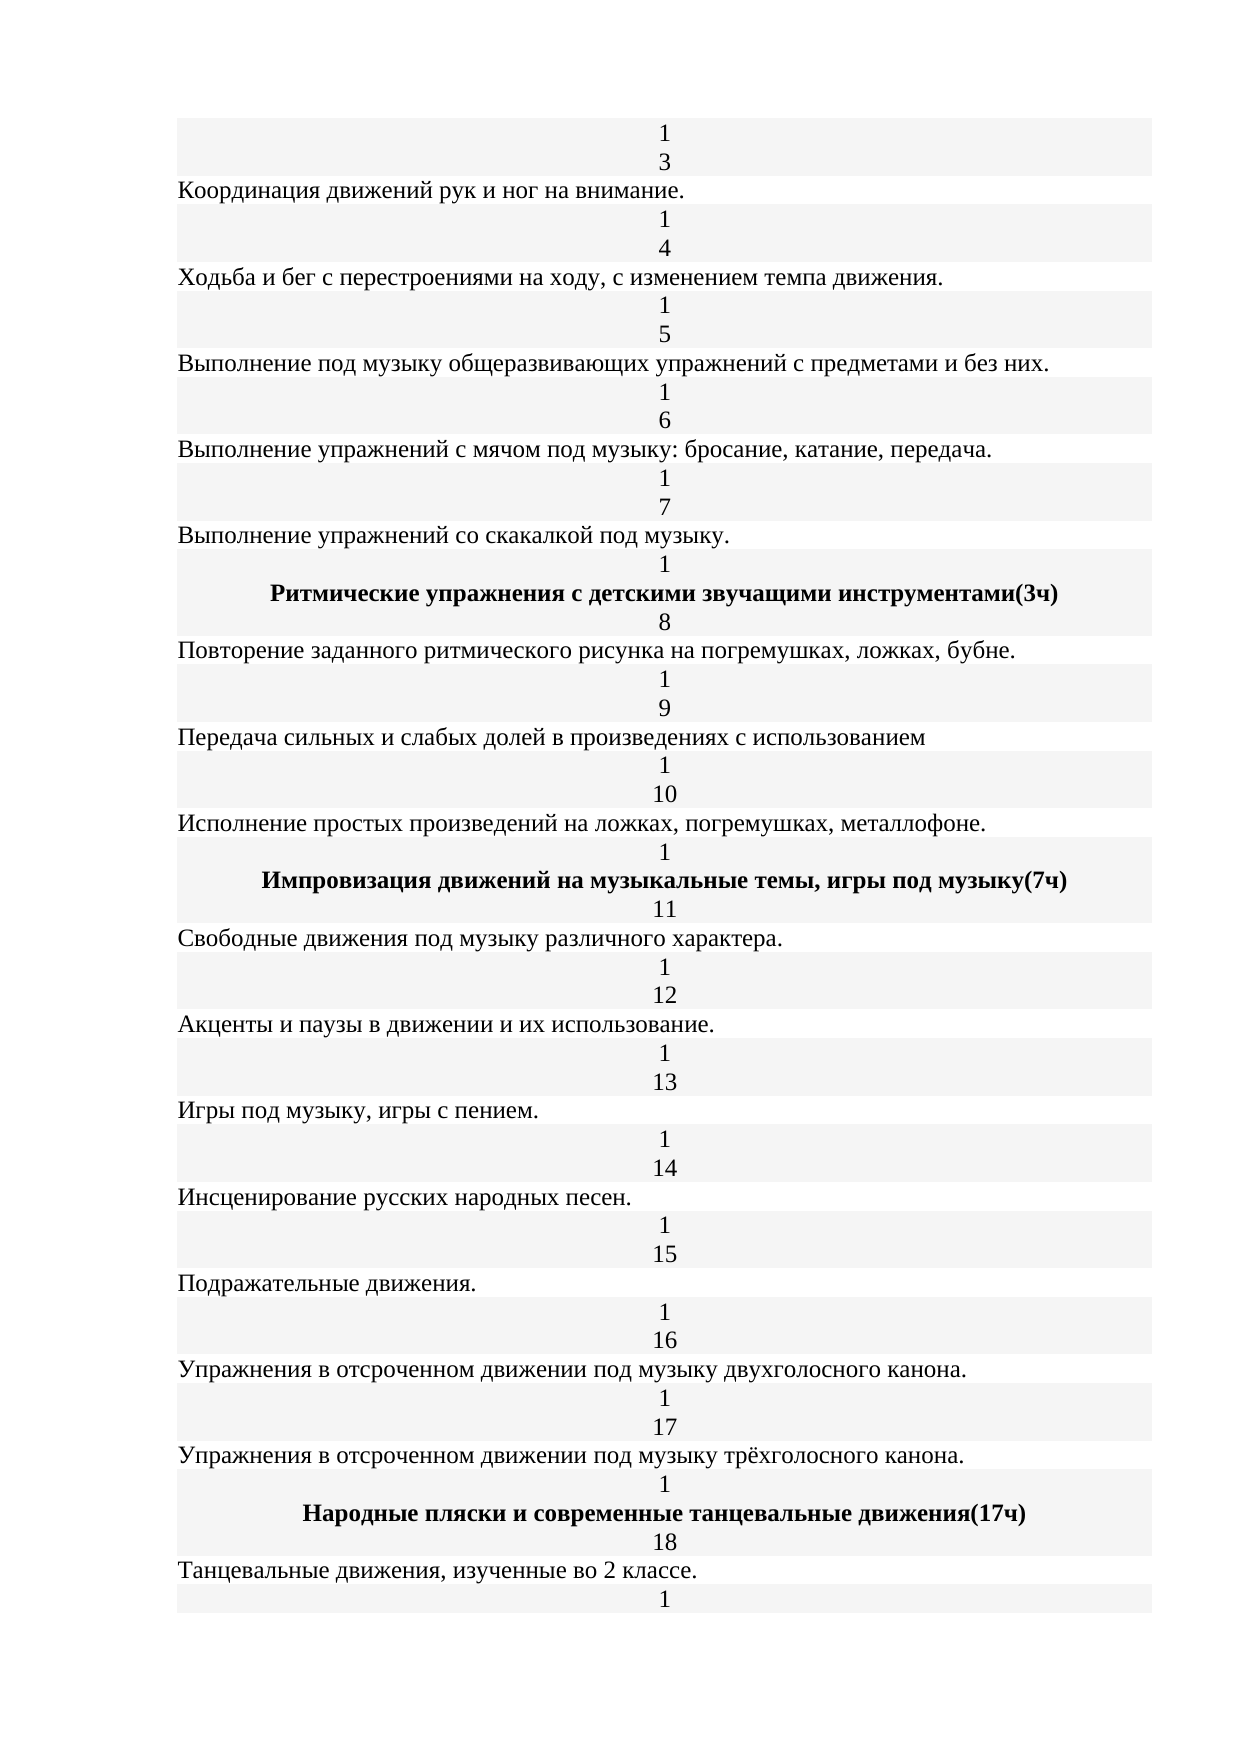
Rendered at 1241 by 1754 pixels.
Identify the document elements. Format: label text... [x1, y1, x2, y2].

text Танцевальные движения, изученные во 2 классе. [177, 1556, 1152, 1584]
text Выполнение под музыку общеразвивающих упражнений с предметами и без них. [177, 348, 1152, 377]
text 1 [177, 1038, 1152, 1067]
text 5 [177, 319, 1152, 348]
text Народные пляски и современные танцевальные движения(17ч) [177, 1498, 1152, 1527]
text 3 [177, 147, 1152, 176]
text 1 [177, 1124, 1152, 1153]
text Свободные движения под музыку различного характера. [177, 923, 1152, 952]
text Подражательные движения. [177, 1268, 1152, 1297]
text Инсценирование русских народных песен. [177, 1182, 1152, 1211]
text 16 [177, 1326, 1152, 1354]
text 12 [177, 981, 1152, 1009]
text 1 [177, 1469, 1152, 1498]
text Исполнение простых произведений на ложках, погремушках, металлофоне. [177, 808, 1152, 837]
text 7 [177, 492, 1152, 521]
text 1 [177, 291, 1152, 319]
text 13 [177, 1067, 1152, 1096]
text Выполнение упражнений с мячом под музыку: бросание, катание, передача. [177, 434, 1152, 463]
text 1 [177, 377, 1152, 406]
text Игры под музыку, игры с пением. [177, 1096, 1152, 1124]
text Упражнения в отсроченном движении под музыку двухголосного канона. [177, 1354, 1152, 1383]
text 1 [177, 204, 1152, 233]
text 6 [177, 406, 1152, 434]
text 17 [177, 1412, 1152, 1441]
text Упражнения в отсроченном движении под музыку трёхголосного канона. [177, 1441, 1152, 1469]
text 4 [177, 233, 1152, 262]
text 8 [177, 607, 1152, 636]
text Акценты и паузы в движении и их использование. [177, 1009, 1152, 1038]
text 11 [177, 894, 1152, 923]
text Ритмические упражнения с детскими звучащими инструментами(3ч) [177, 578, 1152, 607]
text 1 [177, 463, 1152, 492]
text 1 [177, 1297, 1152, 1326]
text Выполнение упражнений со скакалкой под музыку. [177, 521, 1152, 549]
text Повторение заданного ритмического рисунка на погремушках, ложках, бубне. [177, 636, 1152, 664]
text 1 [177, 1584, 1152, 1613]
text Координация движений рук и ног на внимание. [177, 176, 1152, 204]
text 1 [177, 1211, 1152, 1239]
text 10 [177, 779, 1152, 808]
text Передача сильных и слабых долей в произведениях с использованием [177, 722, 1152, 751]
text Импровизация движений на музыкальные темы, игры под музыку(7ч) [177, 866, 1152, 894]
text 9 [177, 693, 1152, 722]
text 1 [177, 837, 1152, 866]
text 1 [177, 664, 1152, 693]
text Ходьба и бег с перестроениями на ходу, с изменением темпа движения. [177, 262, 1152, 291]
text 1 [177, 952, 1152, 981]
text 15 [177, 1239, 1152, 1268]
text 1 [177, 549, 1152, 578]
text 14 [177, 1153, 1152, 1182]
text 1 [177, 1383, 1152, 1412]
text 1 [177, 118, 1152, 147]
text 18 [177, 1527, 1152, 1556]
text 1 [177, 751, 1152, 779]
